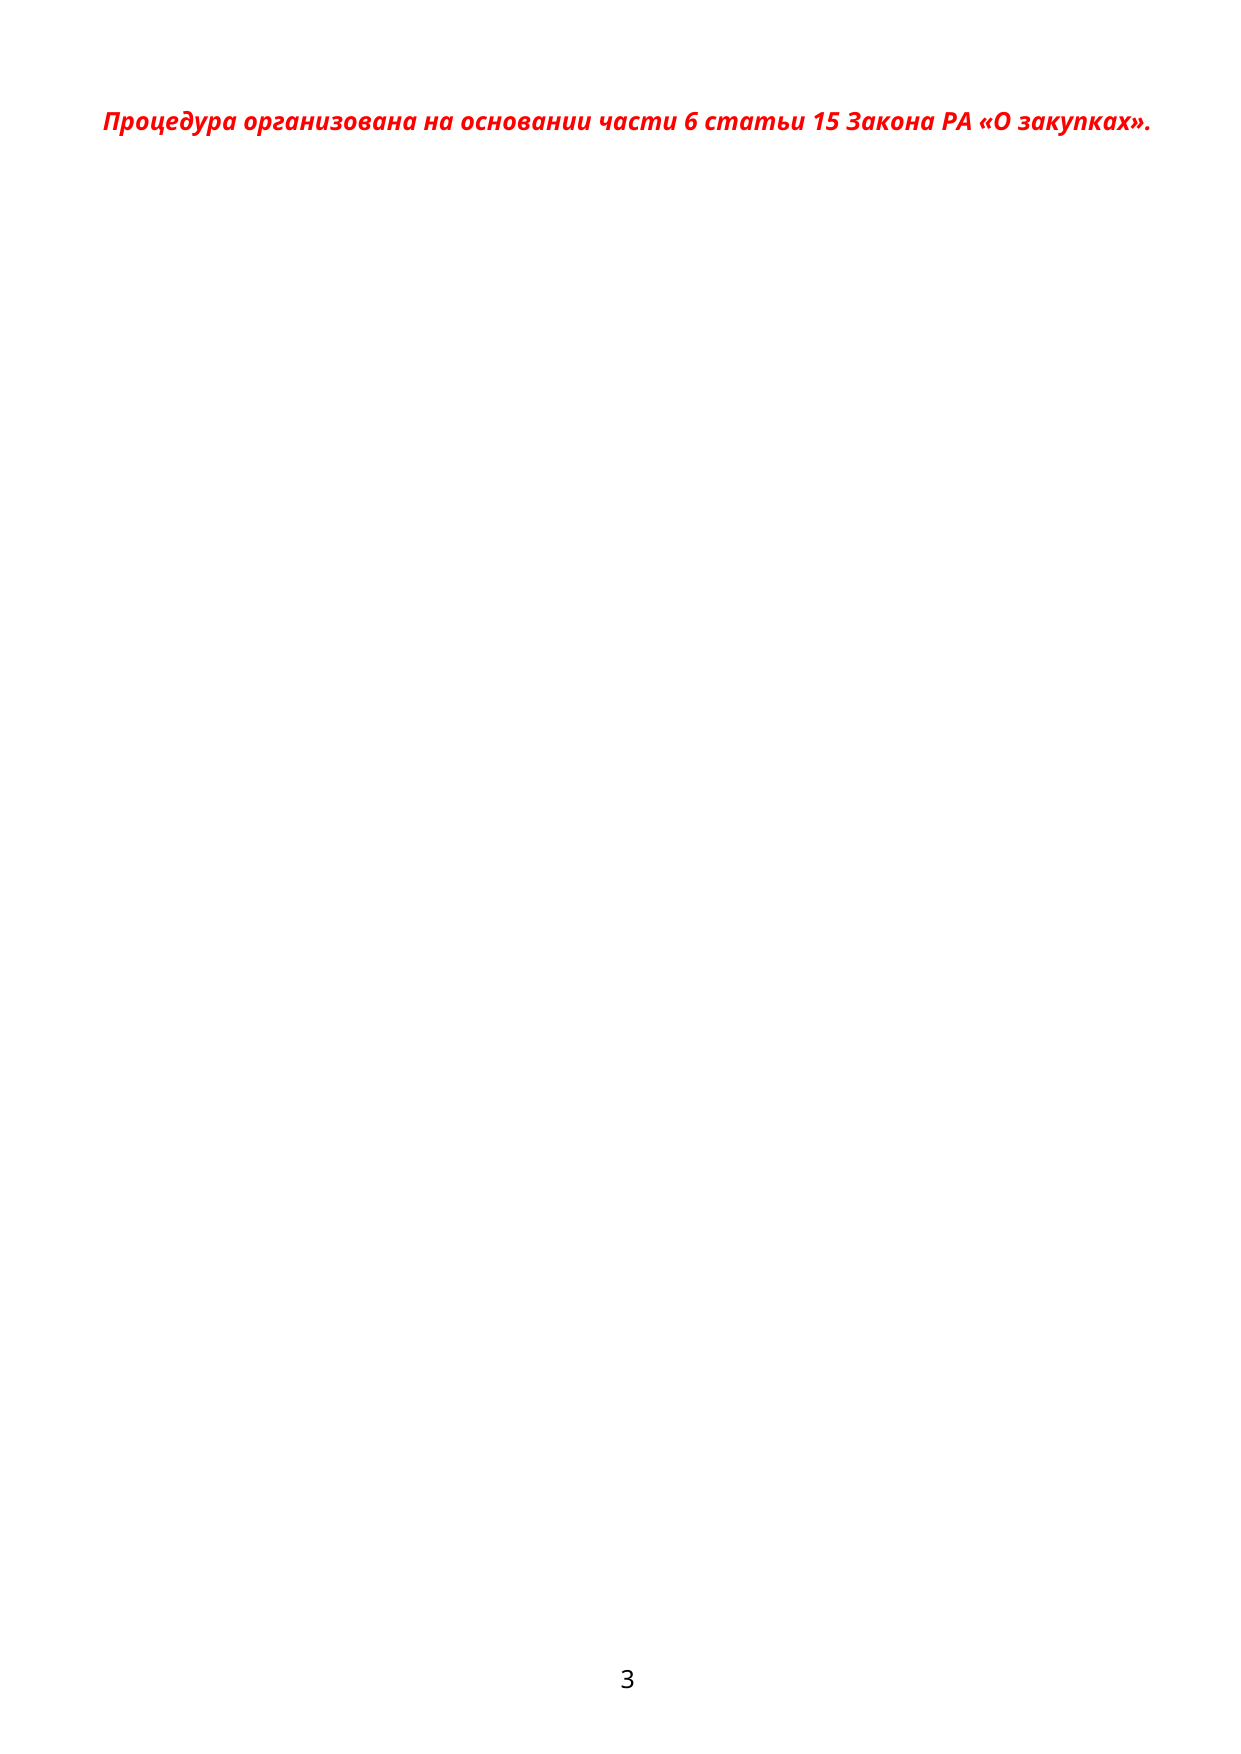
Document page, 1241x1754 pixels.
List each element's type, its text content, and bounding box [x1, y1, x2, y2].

text Процедура организована на основании части 6 статьи 15 Закона РА «О закупках». [74, 103, 1181, 137]
